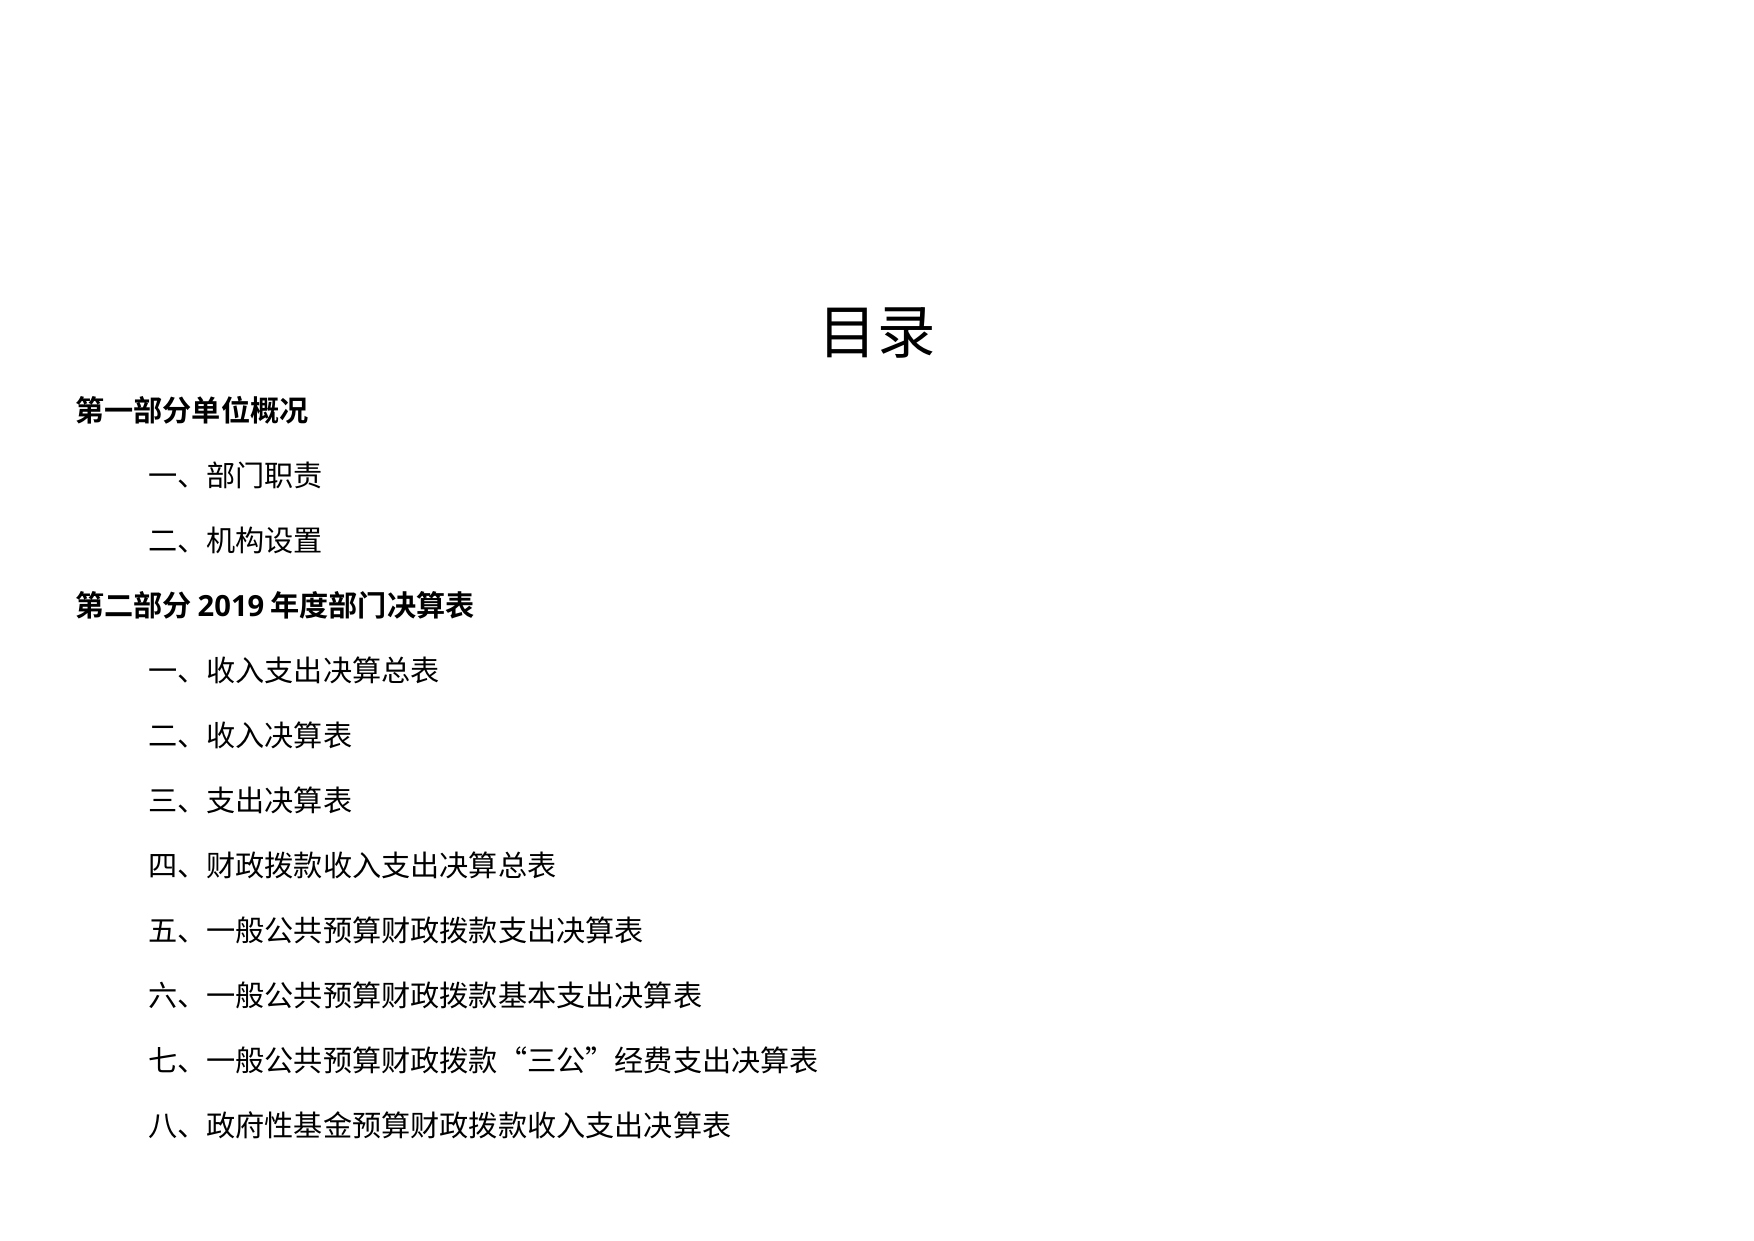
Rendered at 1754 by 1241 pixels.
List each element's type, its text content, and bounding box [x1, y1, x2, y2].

text 第二部分2019年度部门决算表 [75, 571, 1679, 636]
text 六、一般公共预算财政拨款基本支出决算表 [75, 961, 1679, 1026]
text 七、一般公共预算财政拨款“三公”经费支出决算表 [75, 1026, 1679, 1091]
text 一、部门职责 [75, 441, 1679, 506]
text 八、政府性基金预算财政拨款收入支出决算表 [75, 1091, 1679, 1156]
text 五、一般公共预算财政拨款支出决算表 [75, 896, 1679, 961]
text 第一部分单位概况 [75, 376, 1679, 441]
text 四、财政拨款收入支出决算总表 [75, 831, 1679, 896]
text 二、机构设置 [75, 506, 1679, 571]
text 三、支出决算表 [75, 766, 1679, 831]
text 目录 [75, 279, 1679, 376]
text 一、收入支出决算总表 [75, 636, 1679, 701]
text 二、收入决算表 [75, 701, 1679, 766]
